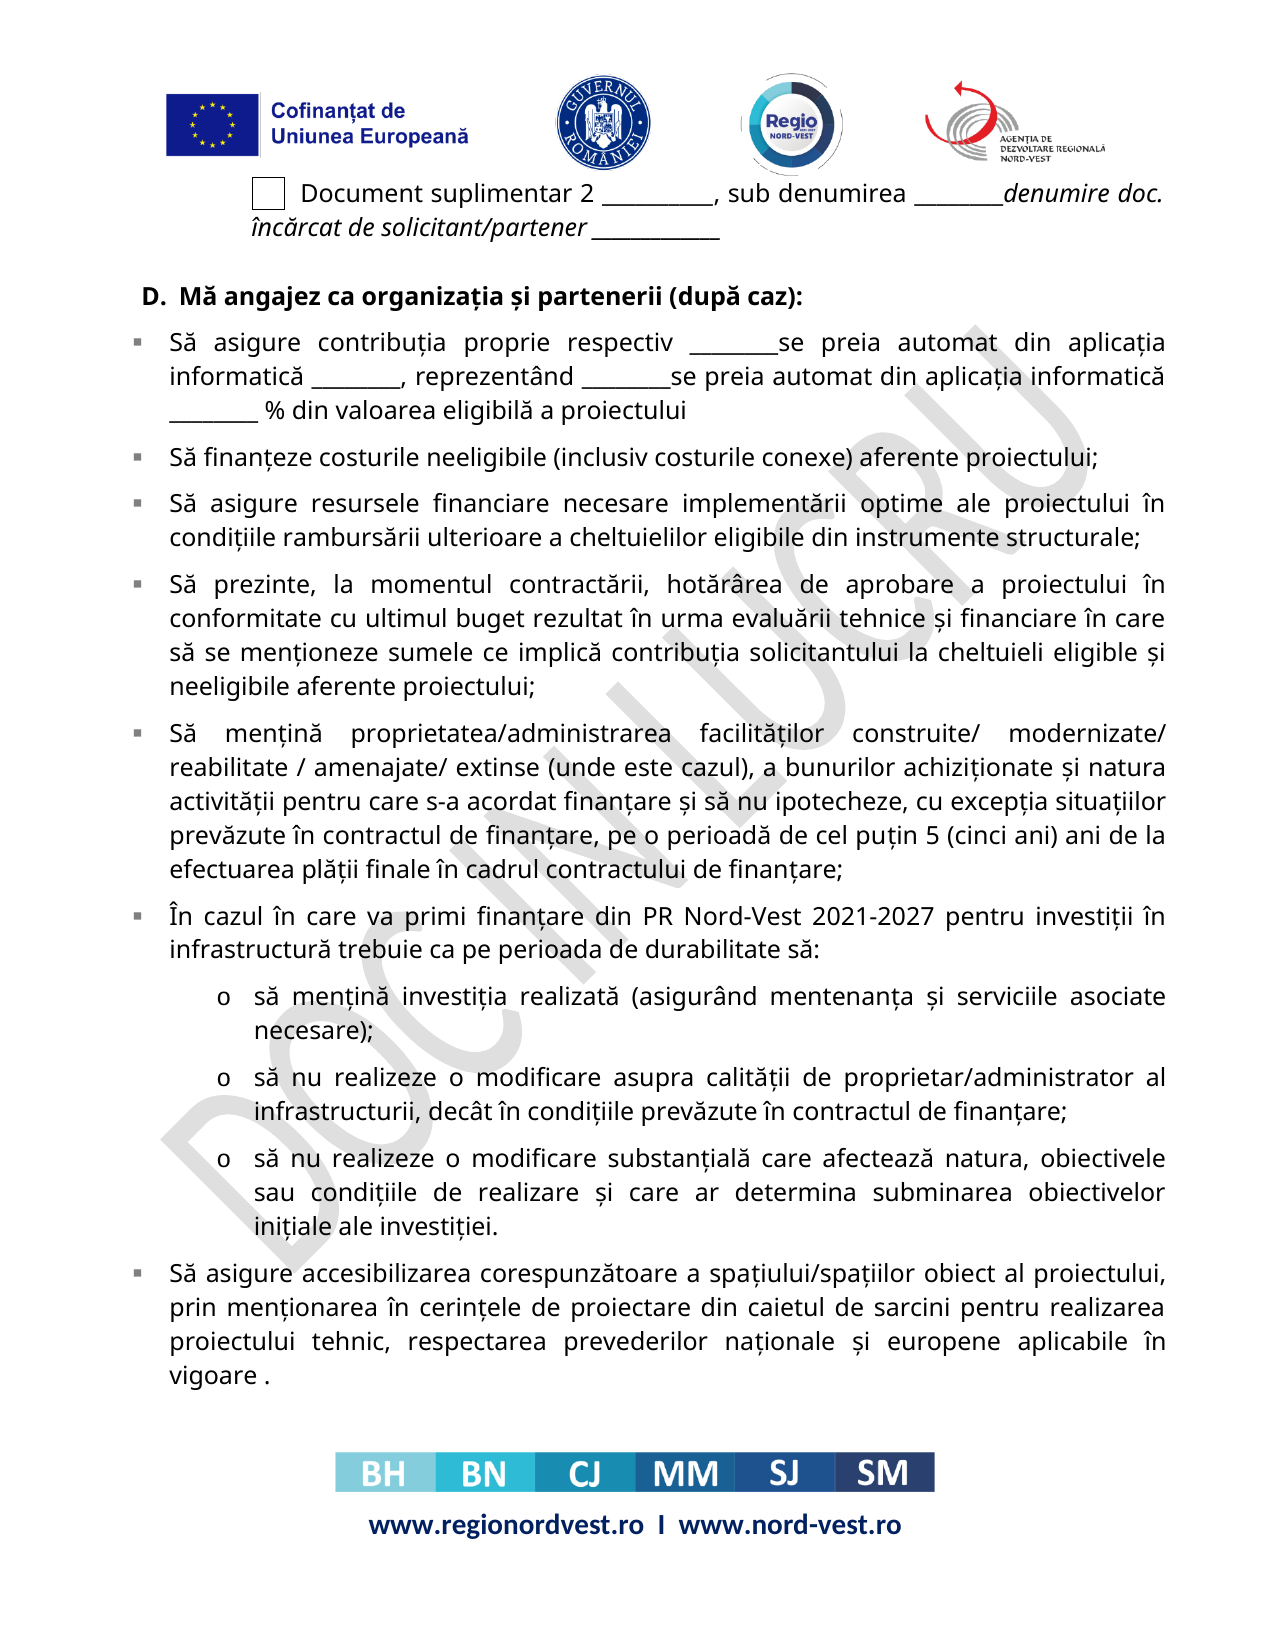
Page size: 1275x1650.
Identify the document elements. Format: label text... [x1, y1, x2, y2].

text Să finanţeze costurile neeligibile (inclusiv costurile conexe) aferente proiectului; [132, 439, 1167, 473]
picture [165, 73, 1105, 176]
text Să asigure contribuţia proprie respectiv ________se preia automat din aplicația informatică ________, reprezentând ________se preia automat din aplicația informatică ________ % din valoarea eligibilă a proiectului [132, 325, 1167, 427]
text În cazul în care va primi finanțare din PR Nord-Vest 2021-2027 pentru investiții în infrastructură trebuie ca pe perioada de durabilitate să: [132, 898, 1167, 966]
list să nu realizeze o modificare asupra calităţii de proprietar/administrator al infrastructurii, decât în condițiile prevăzute în contractul de finanțare; [216, 1059, 1167, 1128]
list să nu realizeze o modificare substanțială care afectează natura, obiectivele sau condițiile de realizare și care ar determina subminarea obiectivelor inițiale ale investiţiei. [216, 1140, 1167, 1243]
list Mă angajez ca organizația și partenerii (după caz): [141, 278, 1167, 312]
list Document suplimentar 2 __________, sub denumirea ________denumire doc. încărcat de solicitant/partener _____________ [251, 176, 1167, 244]
text Să menţină proprietatea/administrarea facilităţilor construite/ modernizate/ reabilitate / amenajate/ extinse (unde este cazul), a bunurilor achiziţionate şi natura activităţii pentru care s-a acordat finanţare şi să nu ipotecheze, cu excepția situațiilor prevăzute în contractul de finanțare, pe o perioadă de cel puţin 5 (cinci ani) ani de la efectuarea plății finale în cadrul contractului de finanţare; [132, 715, 1167, 886]
text Să prezinte, la momentul contractării, hotărârea de aprobare a proiectului în conformitate cu ultimul buget rezultat în urma evaluării tehnice și financiare în care să se menționeze sumele ce implică contribuția solicitantului la cheltuieli eligible și neeligibile aferente proiectului; [132, 567, 1167, 703]
text Să asigure accesibilizarea corespunzătoare a spaţiului/spațiilor obiect al proiectului, prin menţionarea în cerinţele de proiectare din caietul de sarcini pentru realizarea proiectului tehnic, respectarea prevederilor naţionale şi europene aplicabile în vigoare . [132, 1255, 1167, 1392]
picture [335, 1452, 935, 1492]
text Să asigure resursele financiare necesare implementării optime ale proiectului în condiţiile rambursării ulterioare a cheltuielilor eligibile din instrumente structurale; [132, 486, 1167, 554]
list să menţină investiţia realizată (asigurând mentenanţa şi serviciile asociate necesare); [216, 979, 1167, 1047]
